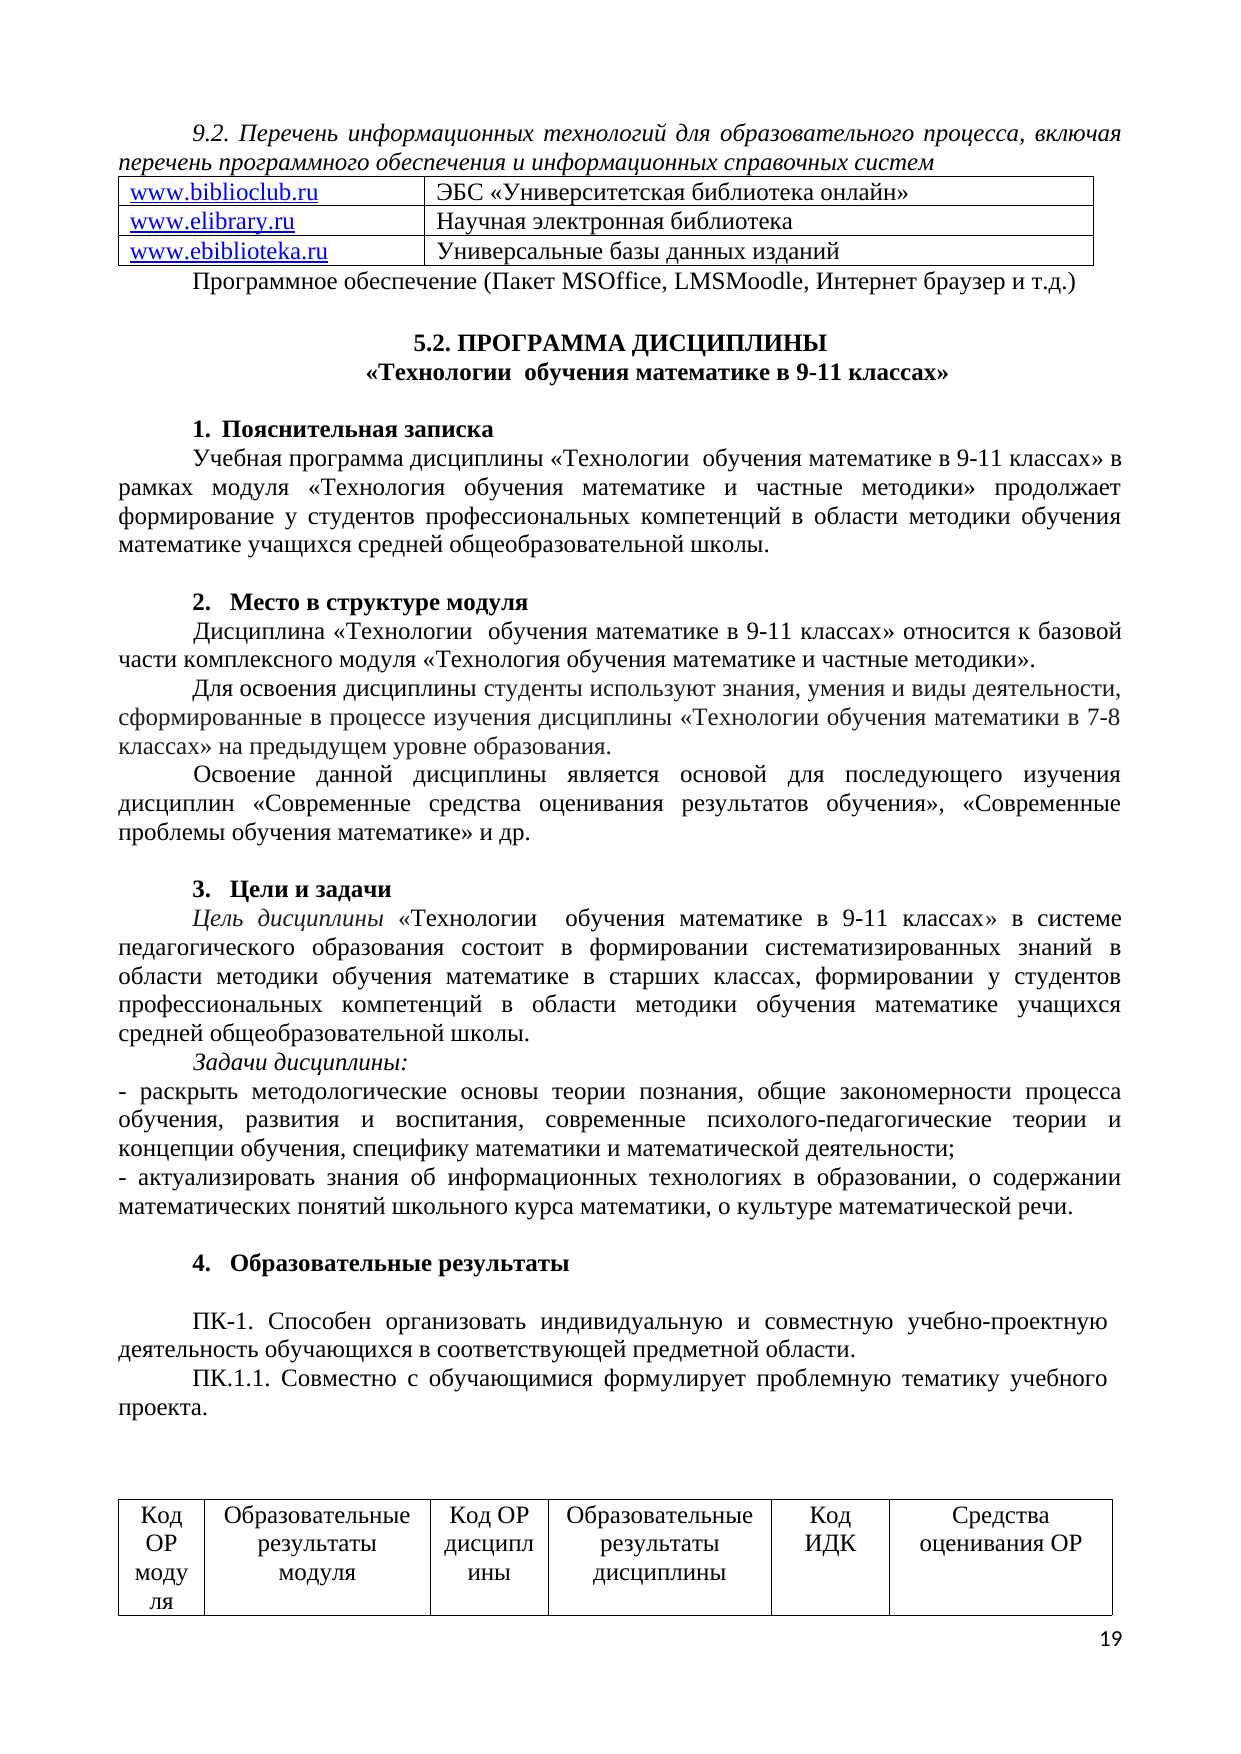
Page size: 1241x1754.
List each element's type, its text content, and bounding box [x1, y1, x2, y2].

table_cell Научная электронная библиотека [425, 206, 1093, 235]
table_cell Универсальные базы данных изданий [425, 236, 1093, 265]
list Образовательные результаты [192, 1248, 1122, 1277]
text 5.2. ПРОГРАММА ДИСЦИПЛИНЫ [118, 328, 1122, 357]
list Цели и задачи [192, 874, 1122, 903]
text Освоение данной дисциплины является основой для последующего изучения дисциплин «Современные средства оценивания результатов обучения», «Современные проблемы обучения математике» и др. [118, 759, 1122, 846]
table_header ЭБС «Университетская библиотека онлайн» [425, 177, 1093, 205]
text Задачи дисциплины: [118, 1047, 1122, 1076]
text Учебная программа дисциплины «Технологии обучения математике в 9-11 классах» в рамках модуля «Технология обучения математике и частные методики» продолжает формирование у студентов профессиональных компетенций в области методики обучения математике учащихся средней общеобразовательной школы. [118, 443, 1122, 558]
text - актуализировать знания об информационных технологиях в образовании, о содержании математических понятий школьного курса математики, о культуре математической речи. [118, 1162, 1122, 1219]
text 9.2. Перечень информационных технологий для образовательного процесса, включая перечень программного обеспечения и информационных справочных систем [118, 118, 1122, 176]
table_header Образовательные результаты модуля [205, 1500, 430, 1615]
text Для освоения дисциплины студенты используют знания, умения и виды деятельности, сформированные в процессе изучения дисциплины «Технологии обучения математики в 7-8 классах» на предыдущем уровне образования. [118, 673, 1122, 759]
table_header Образовательные результаты дисциплины [549, 1500, 771, 1615]
table_header Код ОР модуля [119, 1500, 204, 1615]
text Дисциплина «Технологии обучения математике в 9-11 классах» относится к базовой части комплексного модуля «Технология обучения математике и частные методики». [118, 616, 1122, 673]
text Цель дисциплины «Технологии обучения математике в 9-11 классах» в системе педагогического образования состоит в формировании систематизированных знаний в области методики обучения математике в старших классах, формировании у студентов профессиональных компетенций в области методики обучения математике учащихся средней общеобразовательной школы. [118, 903, 1122, 1047]
table_header Код ИДК [772, 1500, 889, 1615]
text ПК.1.1. Совместно с обучающимися формулирует проблемную тематику учебного проекта. [118, 1363, 1108, 1421]
text ПК-1. Способен организовать индивидуальную и совместную учебно-проектную деятельность обучающихся в соответствующей предметной области. [118, 1306, 1108, 1363]
text «Технологии обучения математике в 9-11 классах» [118, 357, 1122, 386]
table_header www.biblioclub.ru [119, 177, 424, 205]
text Программное обеспечение (Пакет MSOffice, LMSMoodle, Интернет браузер и т.д.) [118, 266, 1122, 295]
table_header Средства оценивания ОР [890, 1500, 1112, 1615]
list Пояснительная записка [192, 414, 1122, 443]
list Место в структуре модуля [192, 587, 1122, 616]
table_cell www.elibrary.ru [119, 206, 424, 235]
table_header Код ОР дисциплины [431, 1500, 548, 1615]
table_cell www.ebiblioteka.ru [119, 236, 424, 265]
text - раскрыть методологические основы теории познания, общие закономерности процесса обучения, развития и воспитания, современные психолого-педагогические теории и концепции обучения, специфику математики и математической деятельности; [118, 1076, 1122, 1162]
